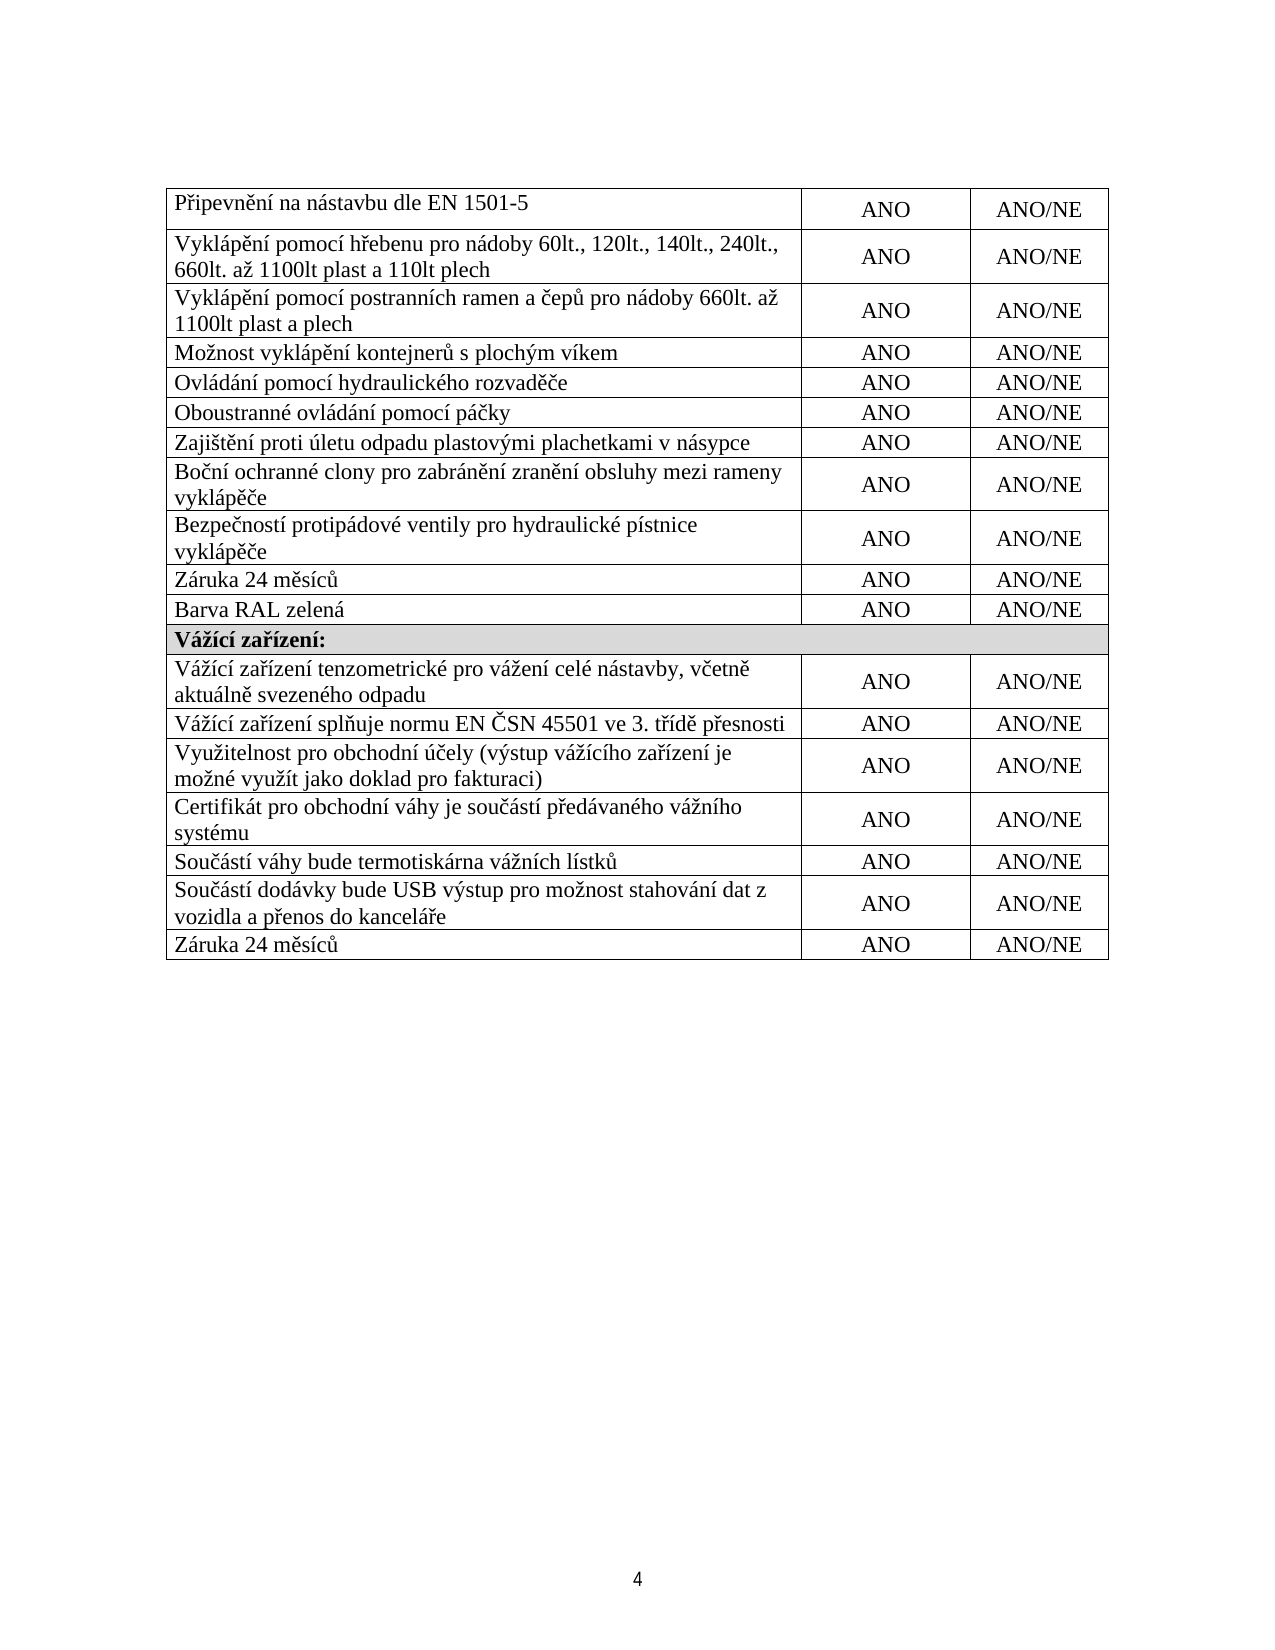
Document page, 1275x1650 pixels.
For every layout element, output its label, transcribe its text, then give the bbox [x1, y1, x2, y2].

table_cell ANO [802, 565, 970, 594]
table_cell ANO [802, 230, 970, 283]
table_cell Záruka 24 měsíců [167, 930, 801, 959]
table_cell ANO [802, 284, 970, 337]
table_cell ANO/NE [971, 284, 1108, 337]
table_cell Bezpečností protipádové ventily pro hydraulické pístnice vyklápěče [167, 511, 801, 564]
table_cell ANO [802, 595, 970, 624]
table_cell ANO [802, 458, 970, 510]
table_cell ANO [802, 368, 970, 397]
table_cell Vyklápění pomocí hřebenu pro nádoby 60lt., 120lt., 140lt., 240lt., 660lt. až 1100lt plast a 110lt plech [167, 230, 801, 283]
table_cell ANO/NE [971, 655, 1108, 708]
table_cell Využitelnost pro obchodní účely (výstup vážícího zařízení je možné využít jako doklad pro fakturaci) [167, 739, 801, 792]
table_cell Možnost vyklápění kontejnerů s plochým víkem [167, 338, 801, 367]
table_cell Vyklápění pomocí postranních ramen a čepů pro nádoby 660lt. až 1100lt plast a plech [167, 284, 801, 337]
table_cell Boční ochranné clony pro zabránění zranění obsluhy mezi rameny vyklápěče [167, 458, 801, 510]
table_cell Barva RAL zelená [167, 595, 801, 624]
table_cell ANO [802, 793, 970, 845]
table_cell ANO/NE [971, 565, 1108, 594]
table_cell Součástí váhy bude termotiskárna vážních lístků [167, 846, 801, 875]
table_cell Součástí dodávky bude USB výstup pro možnost stahování dat z vozidla a přenos do kanceláře [167, 876, 801, 929]
table_cell ANO/NE [971, 595, 1108, 624]
table_cell ANO [802, 739, 970, 792]
table_cell Vážící zařízení splňuje normu EN ČSN 45501 ve 3. třídě přesnosti [167, 709, 801, 738]
table_cell Vážící zařízení tenzometrické pro vážení celé nástavby, včetně aktuálně svezeného odpadu [167, 655, 801, 708]
table_cell Oboustranné ovládání pomocí páčky [167, 398, 801, 427]
table_cell ANO [802, 655, 970, 708]
table_cell ANO/NE [971, 368, 1108, 397]
table_cell ANO/NE [971, 846, 1108, 875]
table_cell Certifikát pro obchodní váhy je součástí předávaného vážního systému [167, 793, 801, 845]
table_cell ANO [802, 930, 970, 959]
table_cell ANO/NE [971, 793, 1108, 845]
table_cell ANO [802, 428, 970, 457]
table_cell Zajištění proti úletu odpadu plastovými plachetkami v násypce [167, 428, 801, 457]
table_cell ANO [802, 189, 970, 229]
table_cell ANO/NE [971, 709, 1108, 738]
table_cell Ovládání pomocí hydraulického rozvaděče [167, 368, 801, 397]
table_cell ANO/NE [971, 458, 1108, 510]
table_cell ANO/NE [971, 930, 1108, 959]
table_cell ANO/NE [971, 338, 1108, 367]
table_cell Vážící zařízení: [167, 625, 1108, 654]
table_cell ANO [802, 876, 970, 929]
table_cell ANO/NE [971, 230, 1108, 283]
table_cell ANO [802, 846, 970, 875]
table_cell ANO/NE [971, 428, 1108, 457]
table_cell ANO [802, 511, 970, 564]
table_cell ANO/NE [971, 511, 1108, 564]
table_cell Připevnění na nástavbu dle EN 1501-5 [167, 189, 801, 229]
table_cell ANO/NE [971, 876, 1108, 929]
table_cell ANO [802, 338, 970, 367]
table_cell ANO [802, 709, 970, 738]
table_cell ANO/NE [971, 189, 1108, 229]
table_cell ANO/NE [971, 739, 1108, 792]
table_cell ANO [802, 398, 970, 427]
table_cell Záruka 24 měsíců [167, 565, 801, 594]
table_cell ANO/NE [971, 398, 1108, 427]
